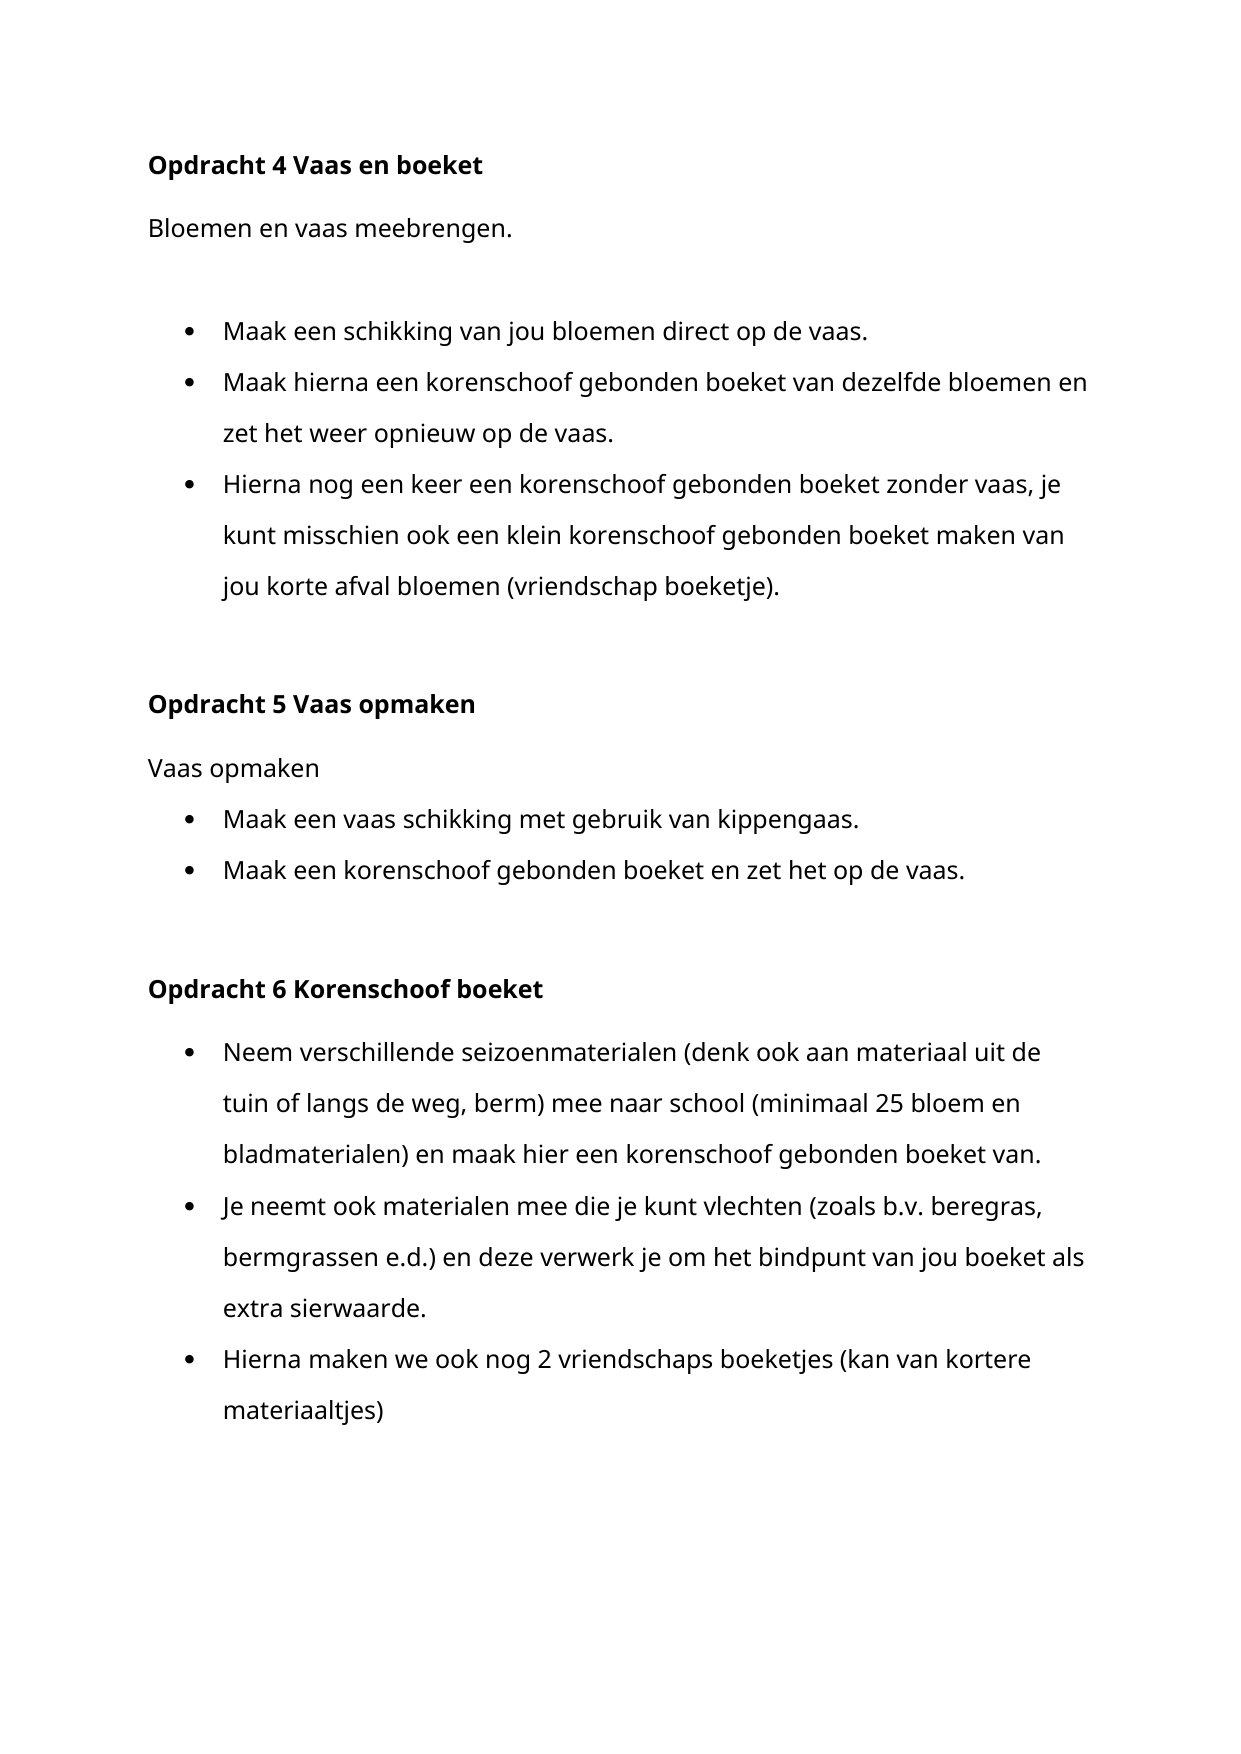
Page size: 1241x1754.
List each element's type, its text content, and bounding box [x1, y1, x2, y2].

list Je neemt ook materialen mee die je kunt vlechten (zoals b.v. beregras, bermgrassen e.d.) en deze verwerk je om het bindpunt van jou boeket als extra sierwaarde. [185, 1188, 1093, 1324]
list Maak een schikking van jou bloemen direct op de vaas. [185, 313, 1093, 347]
list Maak een korenschoof gebonden boeket en zet het op de vaas. [185, 853, 1093, 887]
subtitle Opdracht 5 Vaas opmaken [148, 687, 1093, 721]
text Vaas opmaken [148, 751, 1093, 785]
subtitle Opdracht 6 Korenschoof boeket [148, 972, 1093, 1006]
list Neem verschillende seizoenmaterialen (denk ook aan materiaal uit de tuin of langs de weg, berm) mee naar school (minimaal 25 bloem en bladmaterialen) en maak hier een korenschoof gebonden boeket van. [185, 1035, 1093, 1171]
subtitle Opdracht 4 Vaas en boeket [148, 148, 1093, 182]
list Hierna maken we ook nog 2 vriendschaps boeketjes (kan van kortere materiaaltjes) [185, 1341, 1093, 1426]
list Maak een vaas schikking met gebruik van kippengaas. [185, 802, 1093, 836]
list Maak hierna een korenschoof gebonden boeket van dezelfde bloemen en zet het weer opnieuw op de vaas. [185, 364, 1093, 449]
list Hierna nog een keer een korenschoof gebonden boeket zonder vaas, je kunt misschien ook een klein korenschoof gebonden boeket maken van jou korte afval bloemen (vriendschap boeketje). [185, 466, 1093, 602]
text Bloemen en vaas meebrengen. [148, 211, 1093, 245]
